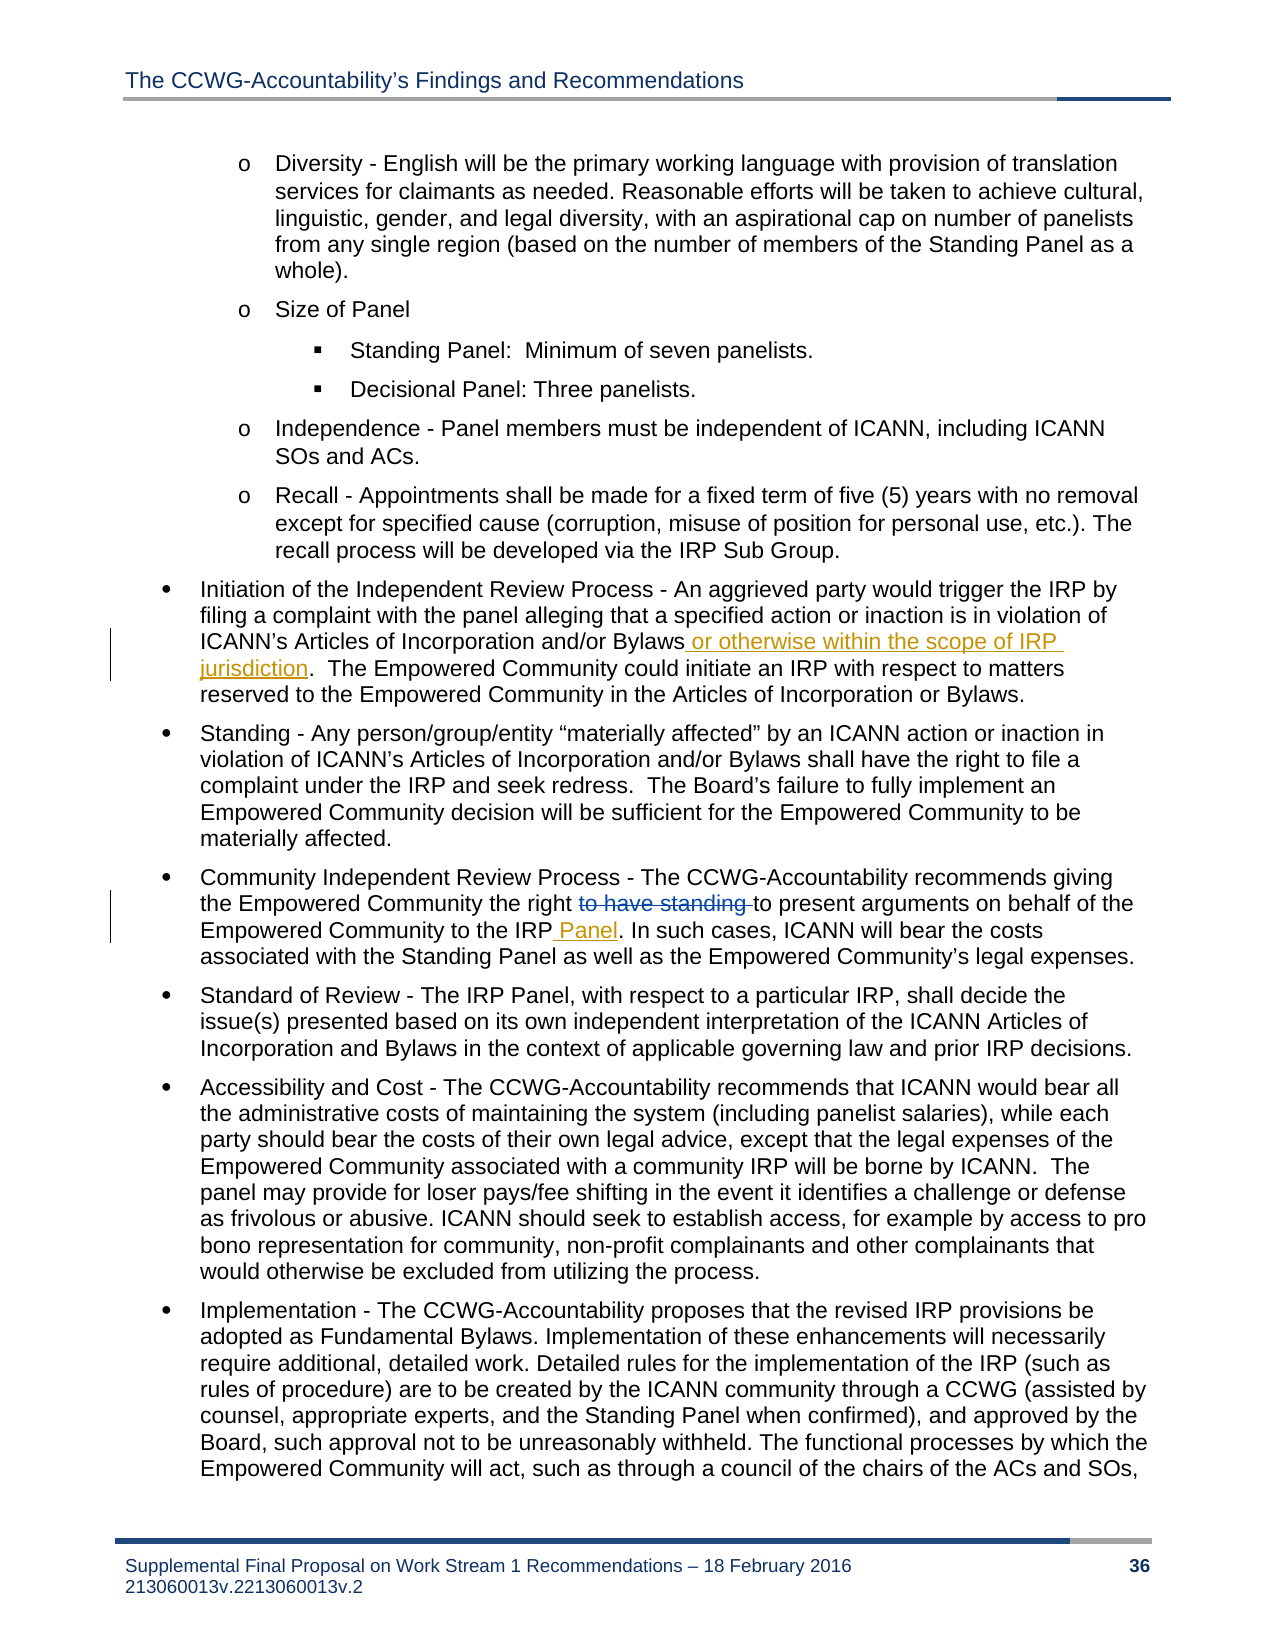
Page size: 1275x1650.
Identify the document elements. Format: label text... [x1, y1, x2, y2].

list Diversity - English will be the primary working language with provision of translation services for claimants as needed. Reasonable efforts will be taken to achieve cultural, linguistic, gender, and legal diversity, with an aspirational cap on number of panelists from any single region (based on the number of members of the Standing Panel as a whole). [237, 150, 1150, 284]
list Independence - Panel members must be independent of ICANN, including ICANN SOs and ACs. [237, 415, 1150, 469]
list Decisional Panel: Three panelists. [312, 376, 1150, 402]
list Community Independent Review Process - The CCWG-Accountability recommends giving the Empowered Community the right to present arguments on behalf of the Empowered Community to the IRP. In such cases, ICANN will bear the costs associated with the Standing Panel as well as the Empowered Community’s legal expenses. [162, 864, 1150, 969]
list Standing Panel: Minimum of seven panelists. [312, 337, 1150, 363]
list Initiation of the Independent Review Process - An aggrieved party would trigger the IRP by filing a complaint with the panel alleging that a specified action or inaction is in violation of ICANN’s Articles of Incorporation and/or Bylaws. The Empowered Community could initiate an IRP with respect to matters reserved to the Empowered Community in the Articles of Incorporation or Bylaws. [162, 576, 1150, 707]
list Accessibility and Cost - The CCWG-Accountability recommends that ICANN would bear all the administrative costs of maintaining the system (including panelist salaries), while each party should bear the costs of their own legal advice, except that the legal expenses of the Empowered Community associated with a community IRP will be borne by ICANN. The panel may provide for loser pays/fee shifting in the event it identifies a challenge or defense as frivolous or abusive. ICANN should seek to establish access, for example by access to pro bono representation for community, non-profit complainants and other complainants that would otherwise be excluded from utilizing the process. [162, 1073, 1150, 1284]
list Recall - Appointments shall be made for a fixed term of five (5) years with no removal except for specified cause (corruption, misuse of position for personal use, etc.). The recall process will be developed via the IRP Sub Group. [237, 482, 1150, 563]
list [162, 1297, 1150, 1481]
list Standard of Review - The IRP Panel, with respect to a particular IRP, shall decide the issue(s) presented based on its own independent interpretation of the ICANN Articles of Incorporation and Bylaws in the context of applicable governing law and prior IRP decisions. [162, 982, 1150, 1061]
list Standing - Any person/group/entity “materially affected” by an ICANN action or inaction in violation of ICANN’s Articles of Incorporation and/or Bylaws shall have the right to file a complaint under the IRP and seek redress. The Board’s failure to fully implement an Empowered Community decision will be sufficient for the Empowered Community to be materially affected. [162, 720, 1150, 852]
list Size of Panel [237, 296, 1150, 324]
